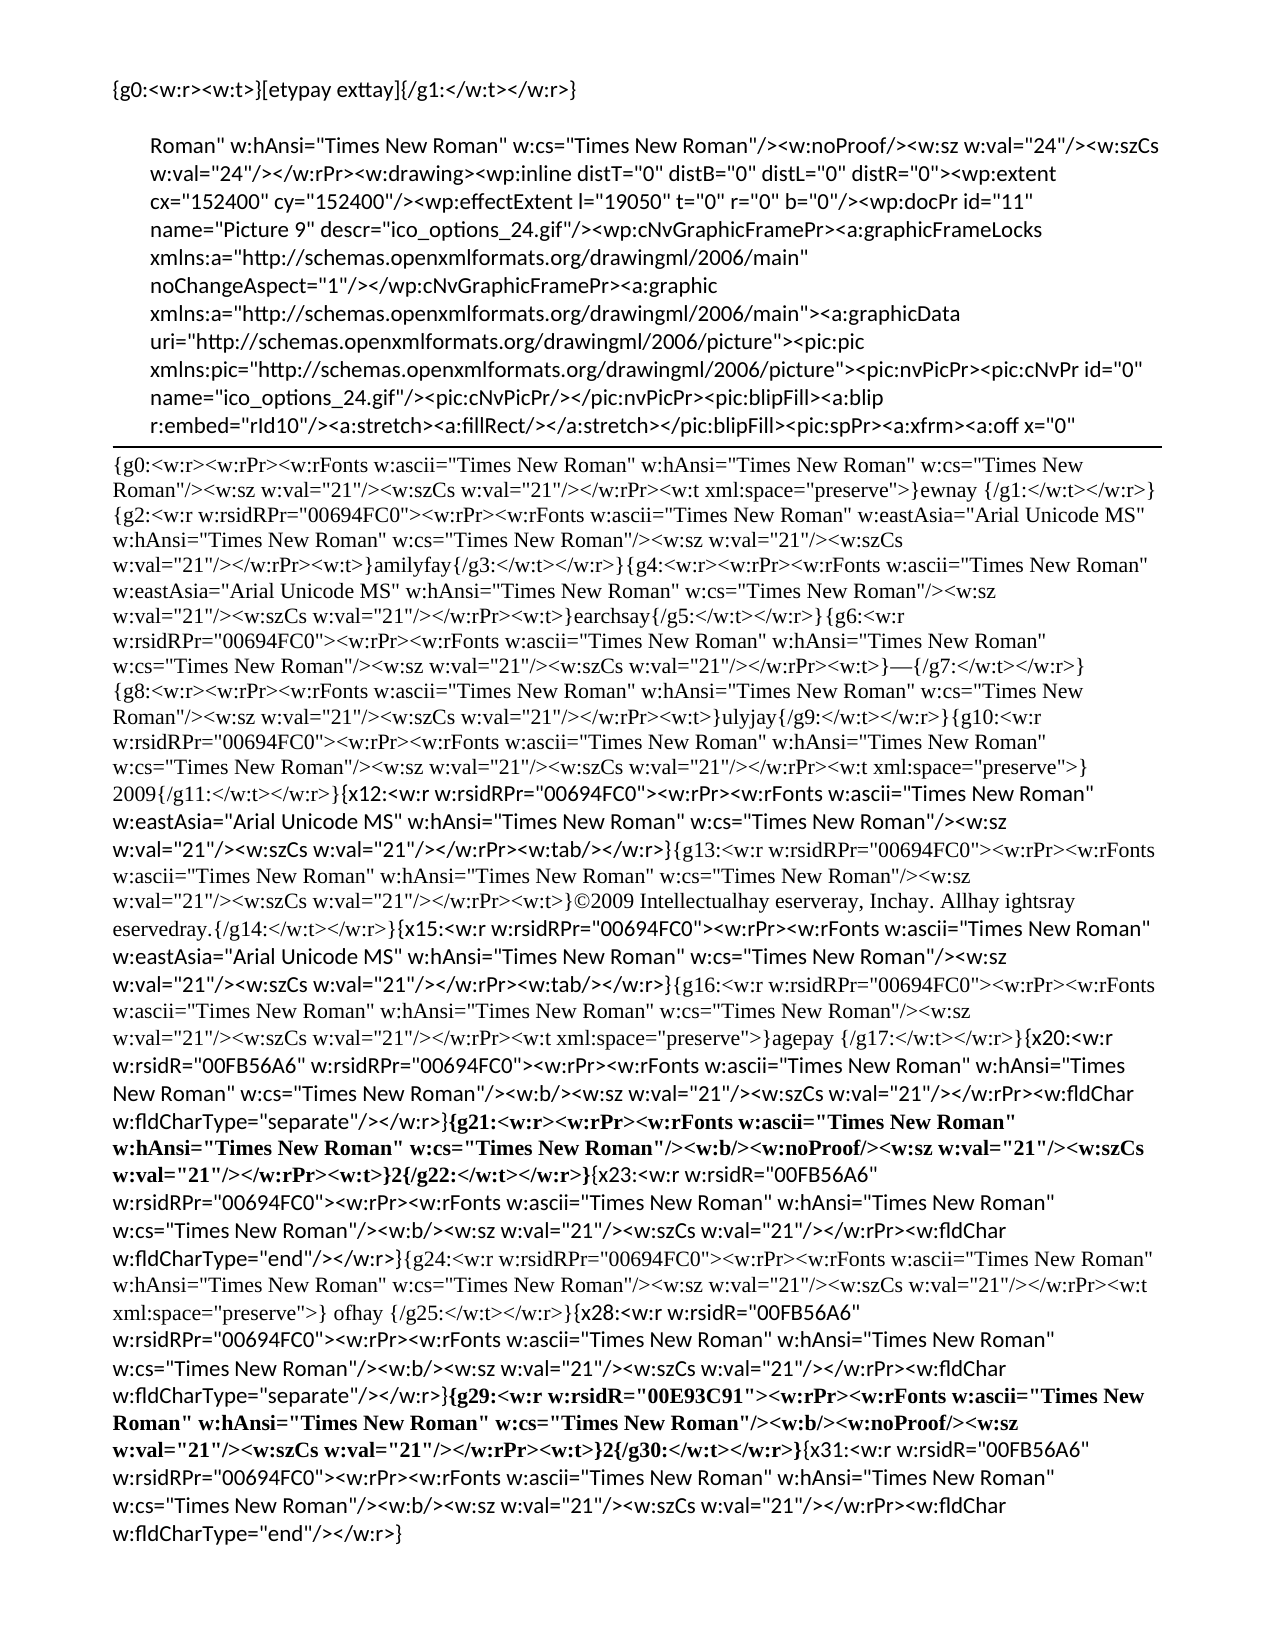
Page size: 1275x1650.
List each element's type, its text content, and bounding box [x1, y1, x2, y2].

list {g0:<w:r><w:rPr><w:rFonts w:ascii="Times New Roman" w:hAnsi="Times New Roman" w:cs="Times New Roman"/><w:sz w:val="24"/><w:szCs w:val="24"/></w:rPr><w:t>}ickclay ethay optionhay uttonbay ({/g1:</w:t></w:r>}{x2:<w:r><w:rPr><w:rFonts w:ascii="Times New Roman" w:hAnsi="Times New Roman" w:cs="Times New Roman"/><w:noProof/><w:sz w:val="24"/><w:szCs w:val="24"/></w:rPr><w:drawing><wp:inline distT="0" distB="0" distL="0" distR="0"><wp:extent cx="152400" cy="152400"/><wp:effectExtent l="19050" t="0" r="0" b="0"/><wp:docPr id="11" name="Picture 9" descr="ico_options_24.gif"/><wp:cNvGraphicFramePr><a:graphicFrameLocks xmlns:a="http://schemas.openxmlformats.org/drawingml/2006/main" noChangeAspect="1"/></wp:cNvGraphicFramePr><a:graphic xmlns:a="http://schemas.openxmlformats.org/drawingml/2006/main"><a:graphicData uri="http://schemas.openxmlformats.org/drawingml/2006/picture"><pic:pic xmlns:pic="http://schemas.openxmlformats.org/drawingml/2006/picture"><pic:nvPicPr><pic:cNvPr id="0" name="ico_options_24.gif"/><pic:cNvPicPr/></pic:nvPicPr><pic:blipFill><a:blip r:embed="rId10"/><a:stretch><a:fillRect/></a:stretch></pic:blipFill><pic:spPr><a:xfrm><a:off x="0" y="0"/><a:ext cx="152400" cy="152400"/></a:xfrm><a:prstGeom prst="rect"><a:avLst/></a:prstGeom></pic:spPr></pic:pic></a:graphicData></a:graphic></wp:inline></w:drawing></w:r>}{g3:<w:r><w:rPr><w:rFonts w:ascii="Times New Roman" w:hAnsi="Times New Roman" w:cs="Times New Roman"/><w:sz w:val="24"/><w:szCs w:val="24"/></w:rPr><w:t xml:space="preserve">}) inhay ontfray ofhay ahay amenay. oticenay ethay optionhay otay {/g4:</w:t></w:r>}{g5:<w:r><w:rPr><w:rFonts w:ascii="Times New Roman" w:hAnsi="Times New Roman" w:cs="Times New Roman"/><w:b/><w:sz w:val="24"/><w:szCs w:val="24"/></w:rPr><w:t>}ombinecay ithway otherhay iblingssay{/g6:</w:t></w:r>}{g7:<w:r><w:rPr><w:rFonts w:ascii="Times New Roman" w:hAnsi="Times New Roman" w:cs="Times New Roman"/><w:sz w:val="24"/><w:szCs w:val="24"/></w:rPr><w:t xml:space="preserve">} orhay {/g8:</w:t></w:r>}{g9:<w:r><w:rPr><w:rFonts w:ascii="Times New Roman" w:hAnsi="Times New Roman" w:cs="Times New Roman"/><w:b/><w:sz w:val="24"/><w:szCs w:val="24"/></w:rPr><w:t>}ombinecay ithway otherhay ousesspay{/g10:</w:t></w:r>}{g11:<w:r><w:rPr><w:rFonts w:ascii="Times New Roman" w:hAnsi="Times New Roman" w:cs="Times New Roman"/><w:sz w:val="24"/><w:szCs w:val="24"/></w:rPr><w:t xml:space="preserve">}. Ifhay ethay amesay iblingsay ishay istedlay icetway, ouyay ancay electsay isthay optionhay otay ombinecay osethay ecordsray. isthay ishay ahay uickqay ethodmay orfay ombiningcay uplicateday ecordsray orfay ahay amilyfay. {/g12:</w:t></w:r>}{g13:<w:r><w:rPr><w:rFonts w:ascii="Times New Roman" w:hAnsi="Times New Roman" w:cs="Times New Roman"/><w:b/><w:sz w:val="24"/><w:szCs w:val="24"/></w:rPr><w:t>}otenay:{/g14:</w:t></w:r>}{g15:<w:r><w:rPr><w:rFonts w:ascii="Times New Roman" w:hAnsi="Times New Roman" w:cs="Times New Roman"/><w:sz w:val="24"/><w:szCs w:val="24"/></w:rPr><w:t xml:space="preserve">} ethay ombinecay optionshay oday otnay appearhay ifhay erethay ishay onlyhay onehay iblingsay orhay onlyhay onehay ousespay.{/g16:</w:t></w:r>} [112, 131, 1162, 439]
